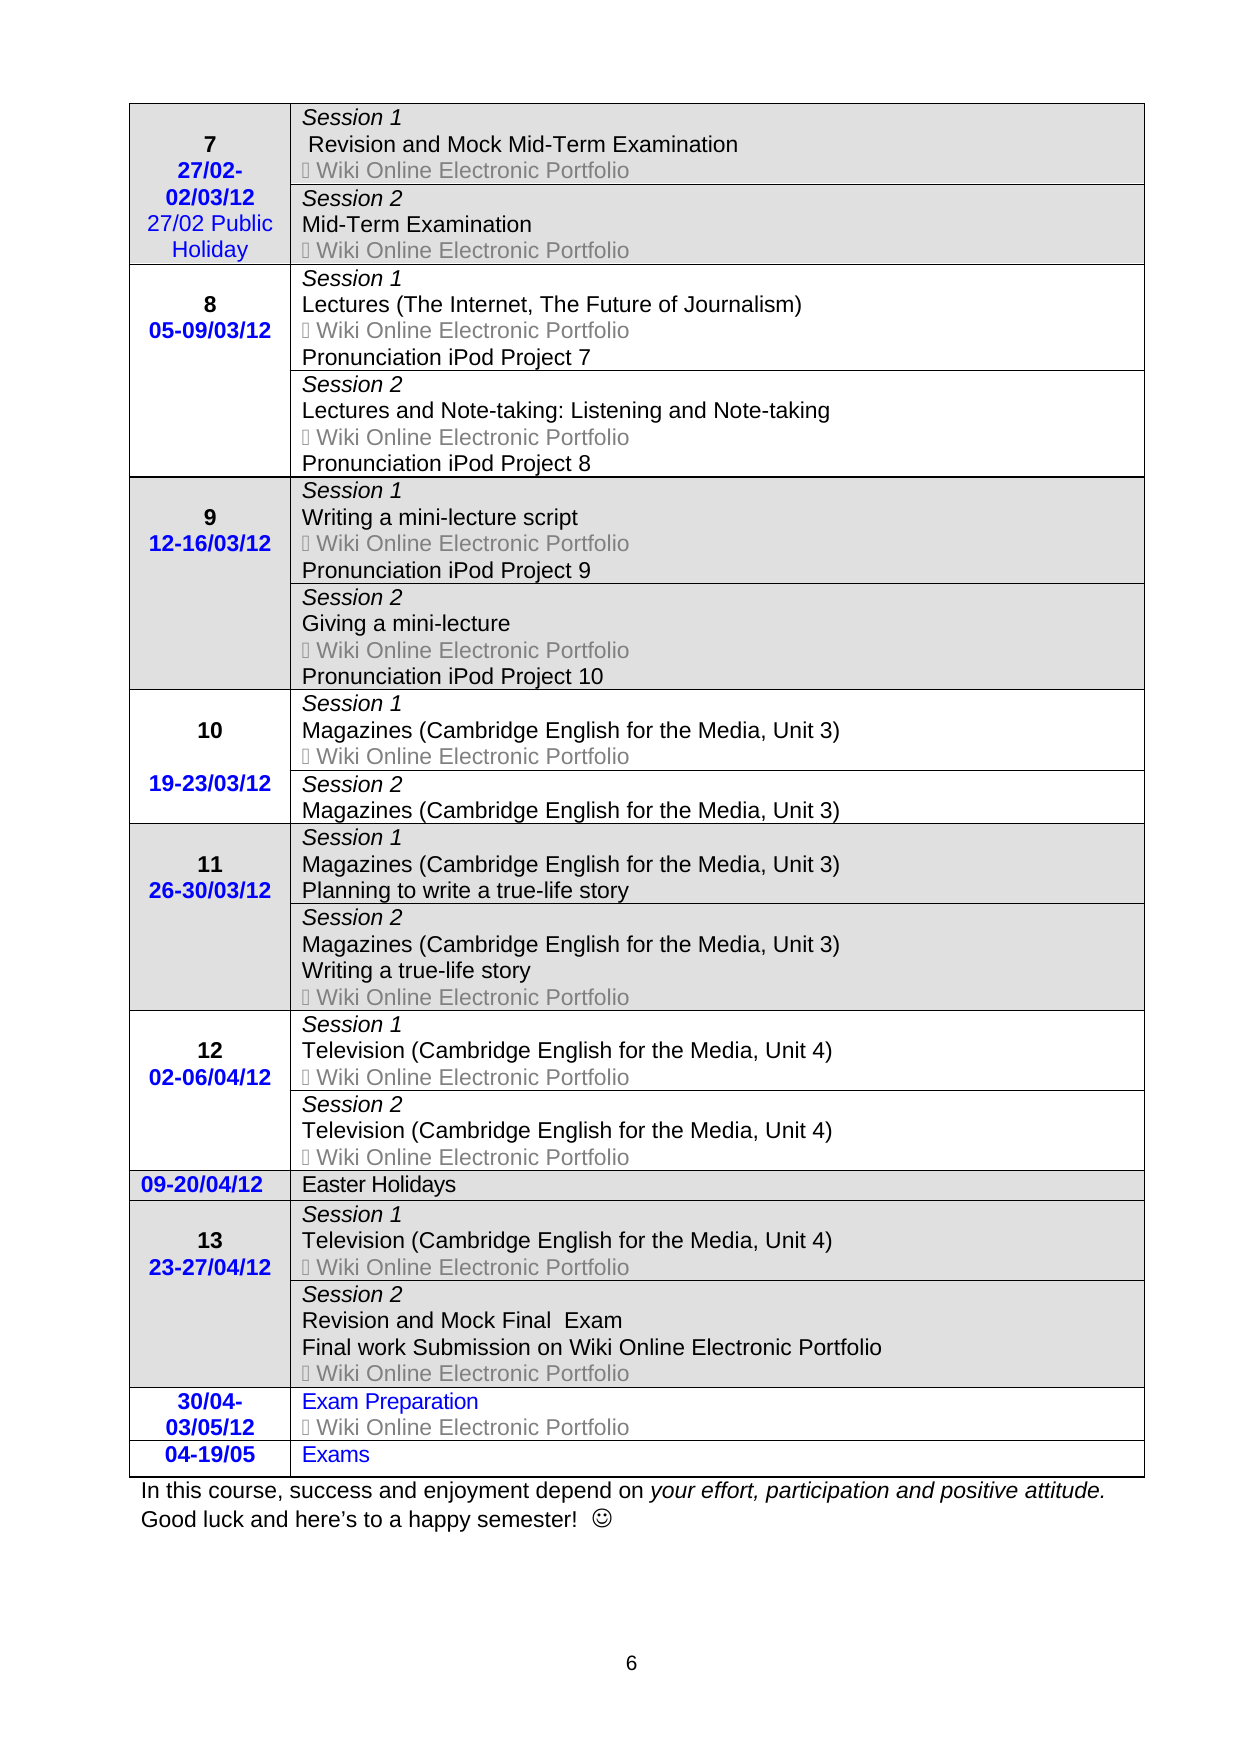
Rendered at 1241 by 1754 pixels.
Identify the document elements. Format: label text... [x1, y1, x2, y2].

table_cell 10 19-23/03/12 [130, 690, 290, 823]
table_cell Session 2 Magazines (Cambridge English for the Media, Unit 3) Writing a true-life story Wiki Online Electronic Portfolio [291, 904, 1144, 1010]
table_cell Session 1 Writing a mini-lecture script Wiki Online Electronic Portfolio Pronunciation iPod Project 9 [291, 478, 1144, 583]
table_cell 7 27/02-02/03/12 27/02 Public Holiday [130, 104, 290, 263]
table_cell Session 1 Revision and Mock Mid-Term Examination Wiki Online Electronic Portfolio [291, 104, 1144, 183]
table_cell Session 2 Magazines (Cambridge English for the Media, Unit 3) [291, 771, 1144, 823]
table_cell Exam Preparation Wiki Online Electronic Portfolio [291, 1388, 1144, 1440]
table_cell 09-20/04/12 [130, 1171, 290, 1200]
table_cell Session 1 Magazines (Cambridge English for the Media, Unit 3) Planning to write a true-life story [291, 824, 1144, 903]
table_cell Session 1 Television (Cambridge English for the Media, Unit 4) Wiki Online Electronic Portfolio [291, 1011, 1144, 1090]
table_cell Session 2 Television (Cambridge English for the Media, Unit 4) Wiki Online Electronic Portfolio [291, 1091, 1144, 1170]
table_cell Session 2 Lectures and Note-taking: Listening and Note-taking Wiki Online Electronic Portfolio Pronunciation iPod Project 8 [291, 371, 1144, 476]
table_cell Session 1 Magazines (Cambridge English for the Media, Unit 3) Wiki Online Electronic Portfolio [291, 690, 1144, 769]
table_cell 9 12-16/03/12 [130, 478, 290, 689]
table_cell 13 23-27/04/12 [130, 1201, 290, 1387]
table_cell 30/04-03/05/12 [130, 1388, 290, 1440]
table_cell Session 2 Giving a mini-lecture Wiki Online Electronic Portfolio Pronunciation iPod Project 10 [291, 584, 1144, 689]
table_cell 04-19/05 [130, 1441, 290, 1476]
table_cell 12 02-06/04/12 [130, 1011, 290, 1170]
table_cell Session 1 Lectures (The Internet, The Future of Journalism) Wiki Online Electronic Portfolio Pronunciation iPod Project 7 [291, 265, 1144, 370]
table_cell Session 2 Revision and Mock Final Exam Final work Submission on Wiki Online Electronic Portfolio Wiki Online Electronic Portfolio [291, 1281, 1144, 1387]
text In this course, success and enjoyment depend on your effort, participation and positive attitude. Good luck and here’s to a happy semester! [141, 1478, 1122, 1533]
table_cell Exams [291, 1441, 1144, 1476]
table_cell 8 05-09/03/12 [130, 265, 290, 476]
table_cell Session 2 Mid-Term Examination Wiki Online Electronic Portfolio [291, 185, 1144, 263]
table_cell 11 26-30/03/12 [130, 824, 290, 1010]
table_cell Easter Holidays [291, 1171, 1144, 1200]
table_cell Session 1 Television (Cambridge English for the Media, Unit 4) Wiki Online Electronic Portfolio [291, 1201, 1144, 1280]
